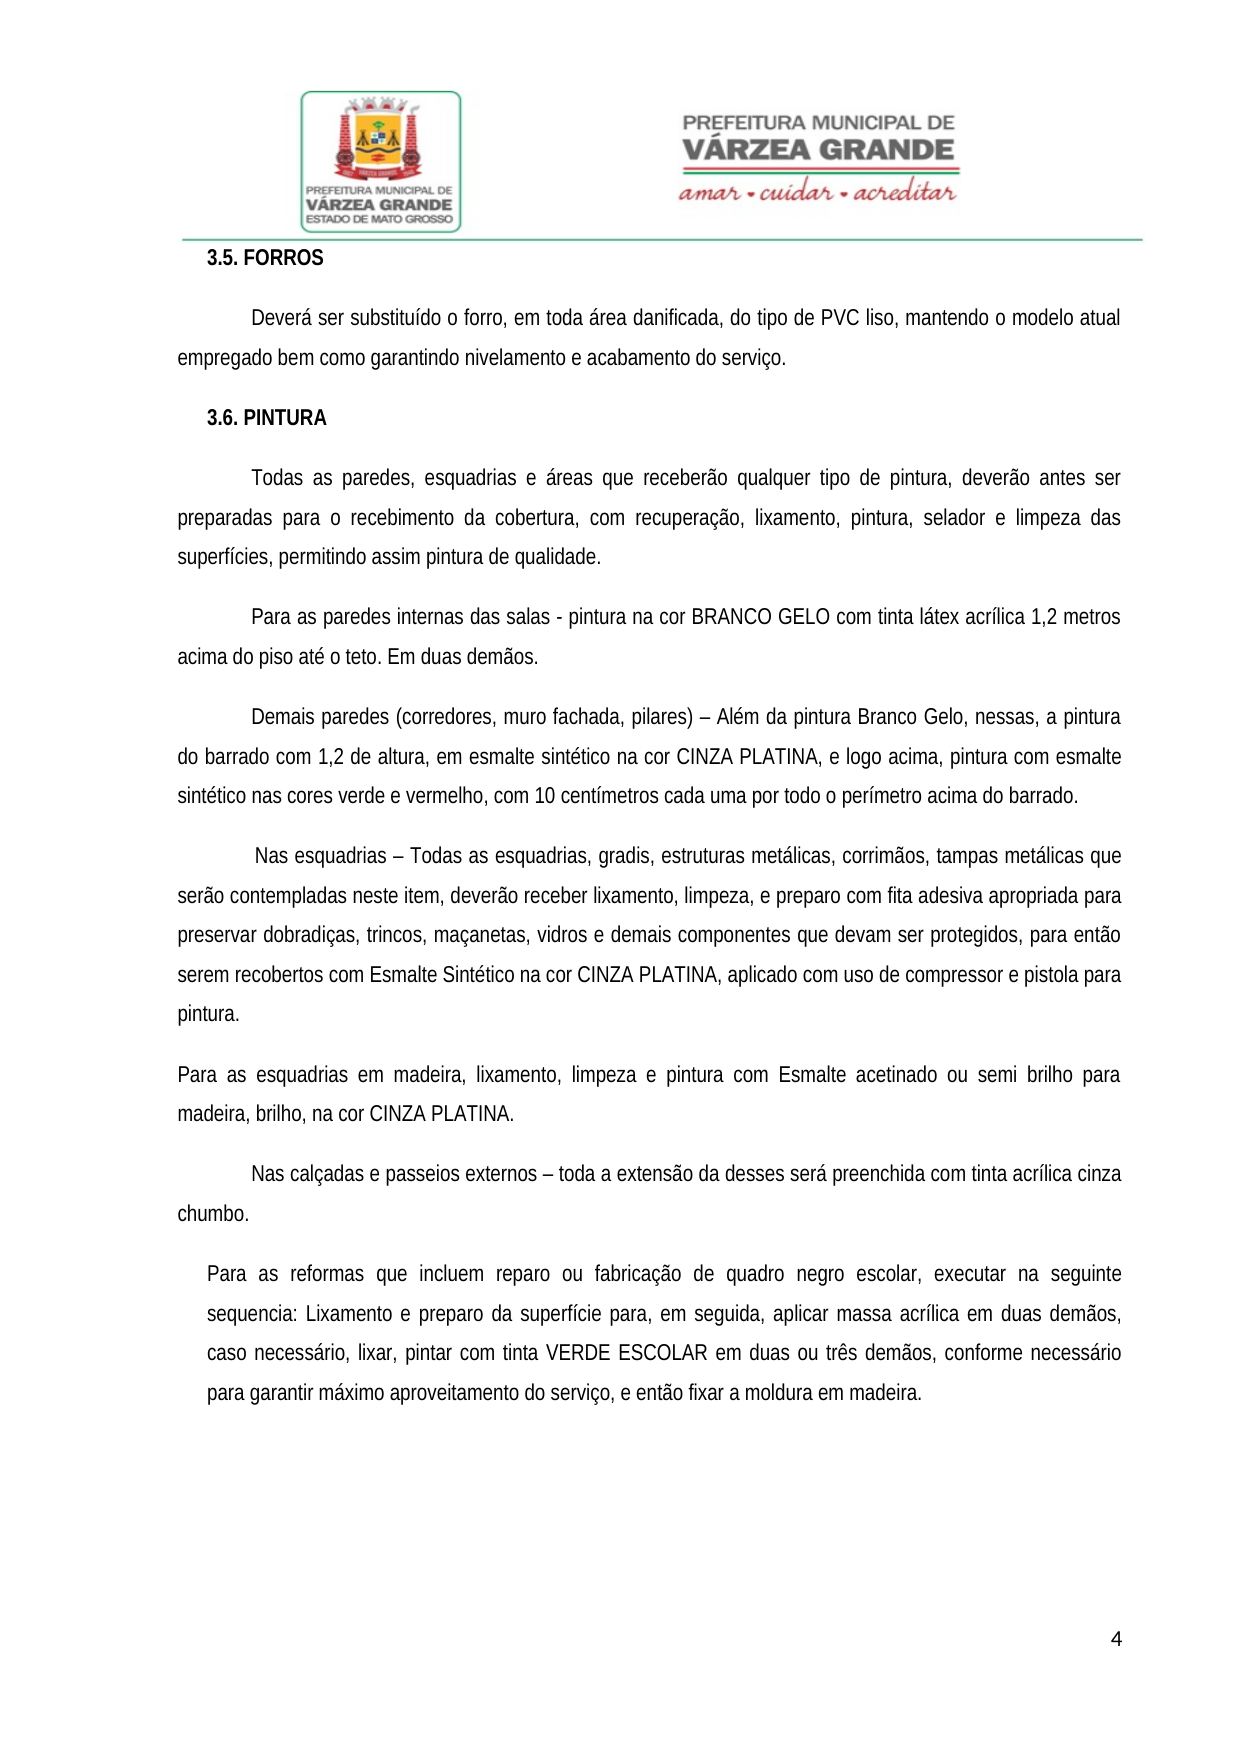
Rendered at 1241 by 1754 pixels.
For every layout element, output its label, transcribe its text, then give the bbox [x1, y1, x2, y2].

text Deverá ser substituído o forro, em toda área danificada, do tipo de PVC liso, mantendo o modelo atual empregado bem como garantindo nivelamento e acabamento do serviço. [177, 304, 1122, 370]
text Para as reformas que incluem reparo ou fabricação de quadro negro escolar, executar na seguinte sequencia: Lixamento e preparo da superfície para, em seguida, aplicar massa acrílica em duas demãos, caso necessário, lixar, pintar com tinta VERDE ESCOLAR em duas ou três demãos, conforme necessário para garantir máximo aproveitamento do serviço, e então fixar a moldura em madeira. [207, 1260, 1122, 1405]
text Para as paredes internas das salas - pintura na cor BRANCO GELO com tinta látex acrílica 1,2 metros acima do piso até o teto. Em duas demãos. [177, 603, 1122, 669]
text Nas esquadrias – Todas as esquadrias, gradis, estruturas metálicas, corrimãos, tampas metálicas que serão contempladas neste item, deverão receber lixamento, limpeza, e preparo com fita adesiva apropriada para preservar dobradiças, trincos, maçanetas, vidros e demais componentes que devam ser protegidos, para então serem recobertos com Esmalte Sintético na cor CINZA PLATINA, aplicado com uso de compressor e pistola para pintura. [177, 842, 1122, 1027]
text Todas as paredes, esquadrias e áreas que receberão qualquer tipo de pintura, deverão antes ser preparadas para o recebimento da cobertura, com recuperação, lixamento, pintura, selador e limpeza das superfícies, permitindo assim pintura de qualidade. [177, 464, 1122, 569]
picture [177, 73, 1147, 244]
text Nas calçadas e passeios externos – toda a extensão da desses será preenchida com tinta acrílica cinza chumbo. [177, 1160, 1122, 1226]
text Demais paredes (corredores, muro fachada, pilares) – Além da pintura Branco Gelo, nessas, a pintura do barrado com 1,2 de altura, em esmalte sintético na cor CINZA PLATINA, e logo acima, pintura com esmalte sintético nas cores verde e vermelho, com 10 centímetros cada uma por todo o perímetro acima do barrado. [177, 703, 1122, 808]
text 3.5. FORROS [177, 244, 1122, 270]
text 3.6. PINTURA [177, 404, 1122, 430]
text Para as esquadrias em madeira, lixamento, limpeza e pintura com Esmalte acetinado ou semi brilho para madeira, brilho, na cor CINZA PLATINA. [177, 1061, 1122, 1126]
